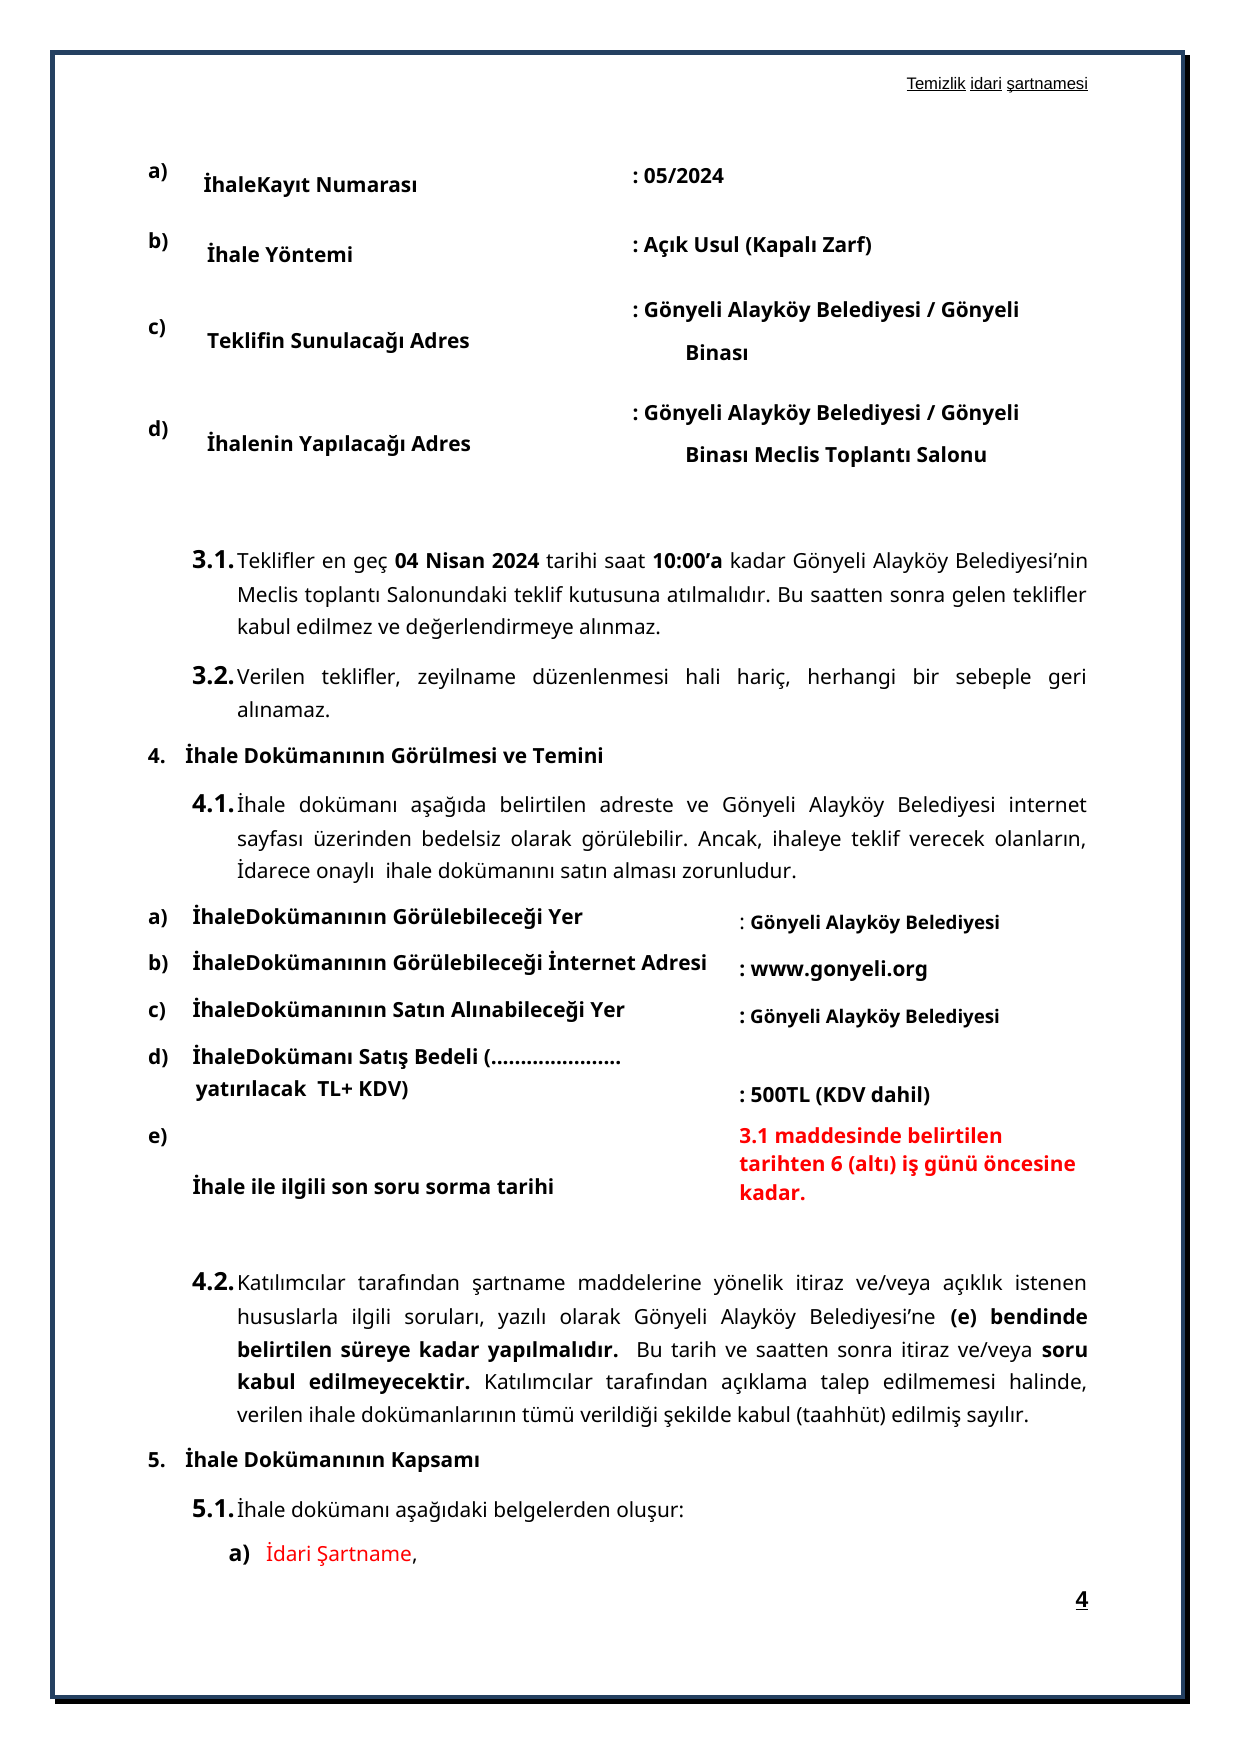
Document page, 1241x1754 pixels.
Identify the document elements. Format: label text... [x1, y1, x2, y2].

table_header [137, 156, 192, 226]
table_cell [137, 398, 192, 501]
table_header [137, 902, 181, 948]
list Verilen teklifler, zeyilname düzenlenmesi hali hariç, herhangi bir sebeple geri alınamaz. [192, 657, 1088, 724]
table_cell İhaleDokümanı Satış Bedeli (...................... yatırılacak TL+ KDV) [181, 1042, 728, 1121]
table_cell 3.1 maddesinde belirtilen tarihten 6 (altı) iş günü öncesine kadar. [728, 1121, 1094, 1219]
table_cell İhale Yöntemi [192, 226, 546, 295]
table_cell [137, 1042, 181, 1121]
table_cell : Gönyeli Alayköy Belediyesi / Gönyeli Binası [546, 295, 1042, 398]
table_cell [137, 295, 192, 398]
list İhale dokümanı aşağıda belirtilen adreste ve Gönyeli Alayköy Belediyesi internet sayfası üzerinden bedelsiz olarak görülebilir. Ancak, ihaleye teklif verecek olanların, İdarece onaylı ihale dokümanını satın alması zorunludur. [192, 786, 1088, 885]
list Teklifler en geç 04 Nisan 2024 tarihi saat 10:00’a kadar Gönyeli Alayköy Belediyesi’nin Meclis toplantı Salonundaki teklif kutusuna atılmalıdır. Bu saatten sonra gelen teklifler kabul edilmez ve değerlendirmeye alınmaz. [192, 541, 1088, 641]
table_cell : Gönyeli Alayköy Belediyesi / Gönyeli Binası Meclis Toplantı Salonu [546, 398, 1042, 501]
table_cell Teklifin Sunulacağı Adres [192, 295, 546, 398]
table_cell İhalenin Yapılacağı Adres [192, 398, 546, 501]
list İhale Dokümanının Kapsamı [148, 1445, 1088, 1473]
list İhale dokümanı aşağıdaki belgelerden oluşur: [192, 1490, 1088, 1524]
table_header : 05/2024 [546, 156, 1042, 226]
table_header İhaleDokümanının Görülebileceği Yer [181, 902, 728, 948]
table_cell İhaleDokümanının Görülebileceği İnternet Adresi [181, 949, 728, 995]
table_cell : Açık Usul (Kapalı Zarf) [546, 226, 1042, 295]
table_cell : 500TL (KDV dahil) [728, 1042, 1094, 1121]
table_cell : Gönyeli Alayköy Belediyesi [728, 995, 1094, 1042]
table_cell [137, 949, 181, 995]
table_cell [137, 226, 192, 295]
table_header İhaleKayıt Numarası [192, 156, 546, 226]
table_header : Gönyeli Alayköy Belediyesi [728, 902, 1094, 948]
table_cell İhale ile ilgili son soru sorma tarihi [181, 1121, 728, 1219]
list Katılımcılar tarafından şartname maddelerine yönelik itiraz ve/veya açıklık istenen hususlarla ilgili soruları, yazılı olarak Gönyeli Alayköy Belediyesi’ne (e) bendinde belirtilen süreye kadar yapılmalıdır. Bu tarih ve saatten sonra itiraz ve/veya soru kabul edilmeyecektir. Katılımcılar tarafından açıklama talep edilmemesi halinde, verilen ihale dokümanlarının tümü verildiği şekilde kabul (taahhüt) edilmiş sayılır. [192, 1264, 1088, 1428]
table_cell : www.gonyeli.org [728, 949, 1094, 995]
list İdari Şartname, [228, 1537, 1088, 1568]
list İhale Dokümanının Görülmesi ve Temini [148, 741, 1088, 769]
table_cell [137, 1121, 181, 1219]
table_cell [137, 995, 181, 1042]
table_cell İhaleDokümanının Satın Alınabileceği Yer [181, 995, 728, 1042]
